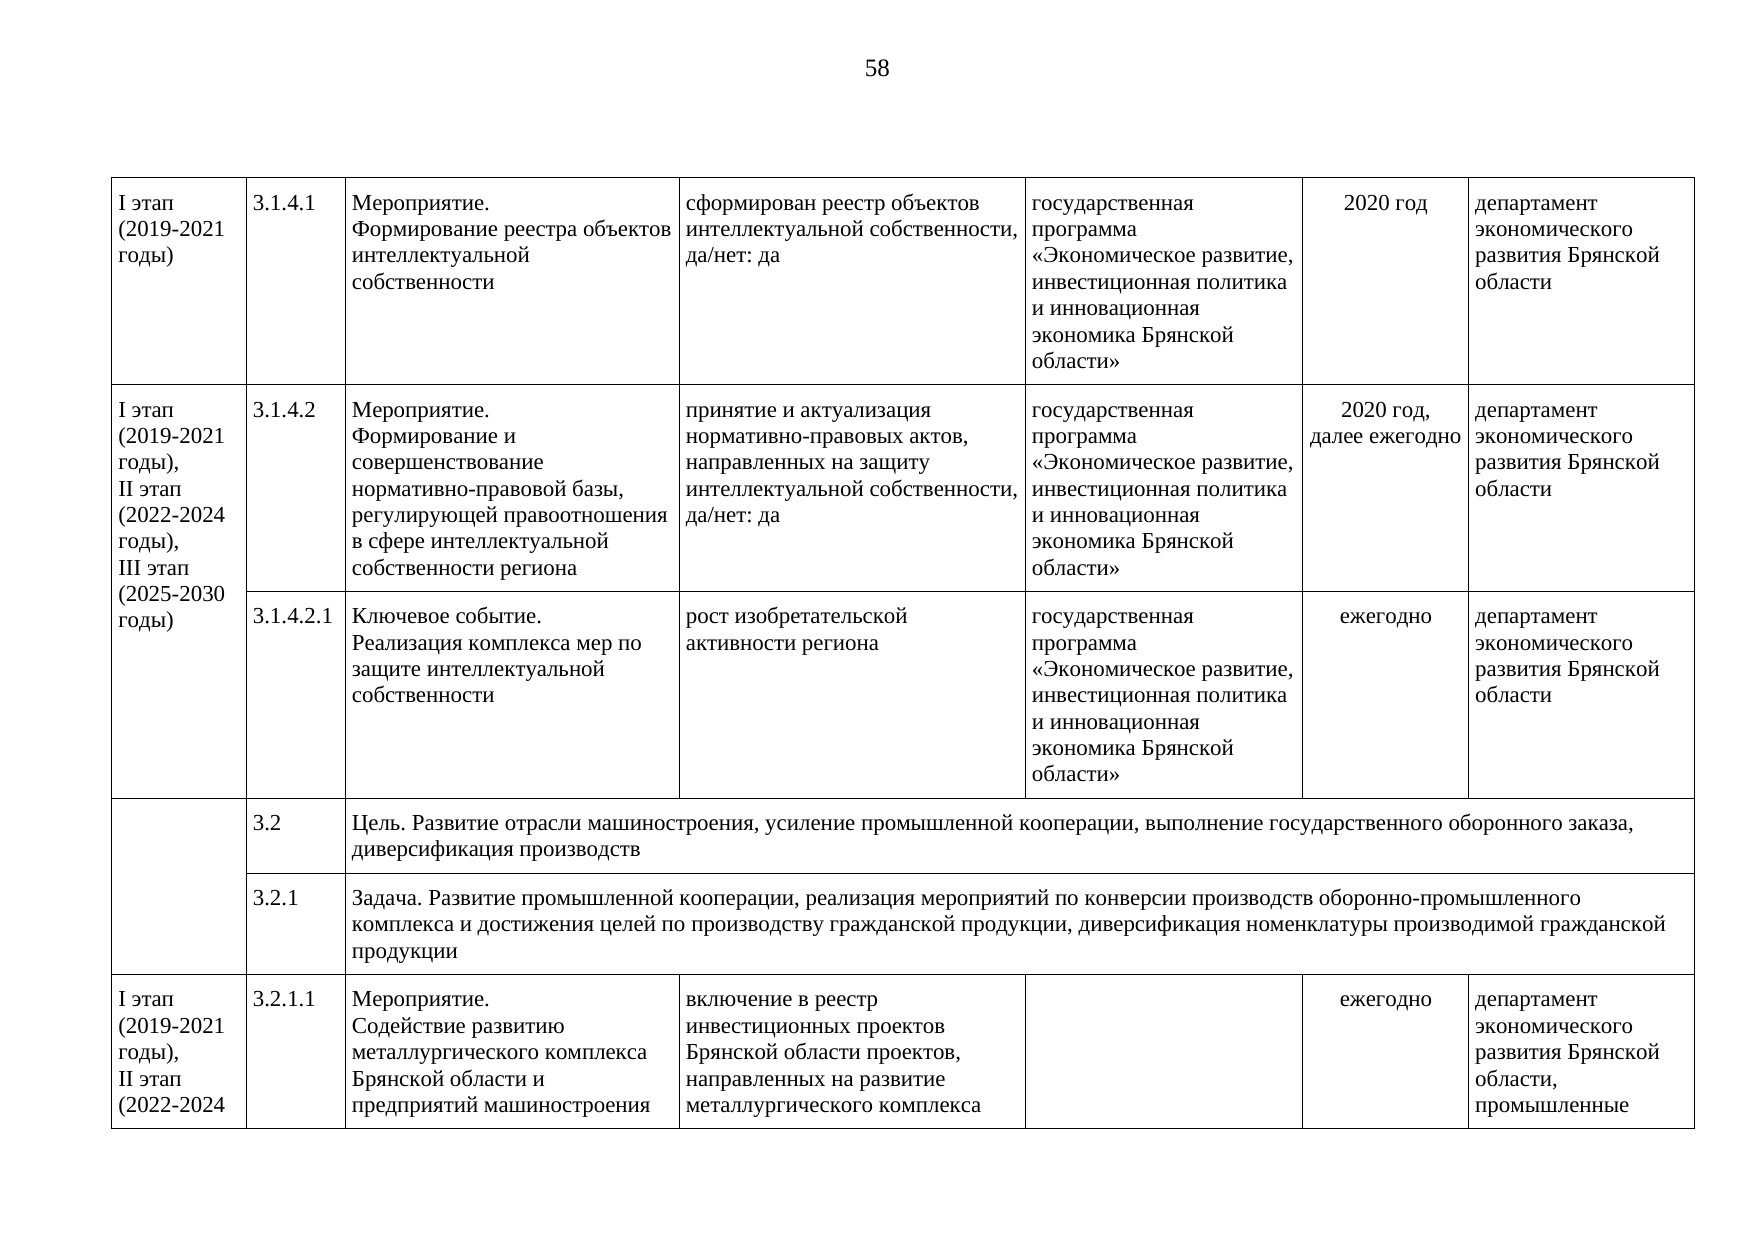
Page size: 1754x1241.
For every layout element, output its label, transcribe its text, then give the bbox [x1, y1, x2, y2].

table_cell Задача. Развитие промышленной кооперации, реализация мероприятий по конверсии производств оборонно-промышленного комплекса и достижения целей по производству гражданской продукции, диверсификация номенклатуры производимой гражданской продукции [346, 874, 1694, 974]
table_cell I этап (2019-2021 годы), II этап (2022-2024 годы), III этап (2025-2030 годы) [112, 385, 246, 797]
table_cell принятие и актуализация нормативно-правовых актов, направленных на защиту интеллектуальной собственности, да/нет: да [680, 385, 1025, 591]
table_cell Ключевое событие. Реализация комплекса мер по защите интеллектуальной собственности [346, 592, 679, 797]
table_cell 3.2.1 [247, 874, 345, 974]
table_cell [1469, 975, 1694, 1128]
table_cell рост изобретательской активности региона [680, 592, 1025, 797]
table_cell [1469, 178, 1694, 384]
table_cell I этап (2019-2021 годы) [112, 178, 246, 384]
table_cell 3.2 [247, 799, 345, 872]
table_cell ежегодно [1303, 592, 1468, 797]
table_cell департамент экономического развития Брянской области [1469, 385, 1694, 591]
table_cell 3.1.4.2 [247, 385, 345, 591]
table_cell Мероприятие. Формирование реестра объектов интеллектуальной собственности [346, 178, 679, 384]
table_cell [1026, 975, 1302, 1128]
table_cell 3.2.1.1 [247, 975, 345, 1128]
table_cell Цель. Развитие отрасли машиностроения, усиление промышленной кооперации, выполнение государственного оборонного заказа, диверсификация производств [346, 799, 1694, 872]
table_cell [680, 975, 1025, 1128]
table_cell государственная программа «Экономическое развитие, инвестиционная политика и инновационная экономика Брянской области» [1026, 178, 1302, 384]
table_cell государственная программа «Экономическое развитие, инвестиционная политика и инновационная экономика Брянской области» [1026, 592, 1302, 797]
table_cell 2020 год, далее ежегодно [1303, 385, 1468, 591]
table_cell 2020 год [1303, 178, 1468, 384]
table_cell [112, 799, 246, 974]
table_cell ежегодно [1303, 975, 1468, 1128]
table_cell 3.1.4.2.1 [247, 592, 345, 797]
table_cell 3.1.4.1 [247, 178, 345, 384]
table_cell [346, 975, 679, 1128]
table_cell департамент экономического развития Брянской области [1469, 592, 1694, 797]
table_cell сформирован реестр объектов интеллектуальной собственности, да/нет: да [680, 178, 1025, 384]
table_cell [112, 975, 246, 1128]
table_cell Мероприятие. Формирование и совершенствование нормативно-правовой базы, регулирующей правоотношения в сфере интеллектуальной собственности региона [346, 385, 679, 591]
table_cell государственная программа «Экономическое развитие, инвестиционная политика и инновационная экономика Брянской области» [1026, 385, 1302, 591]
